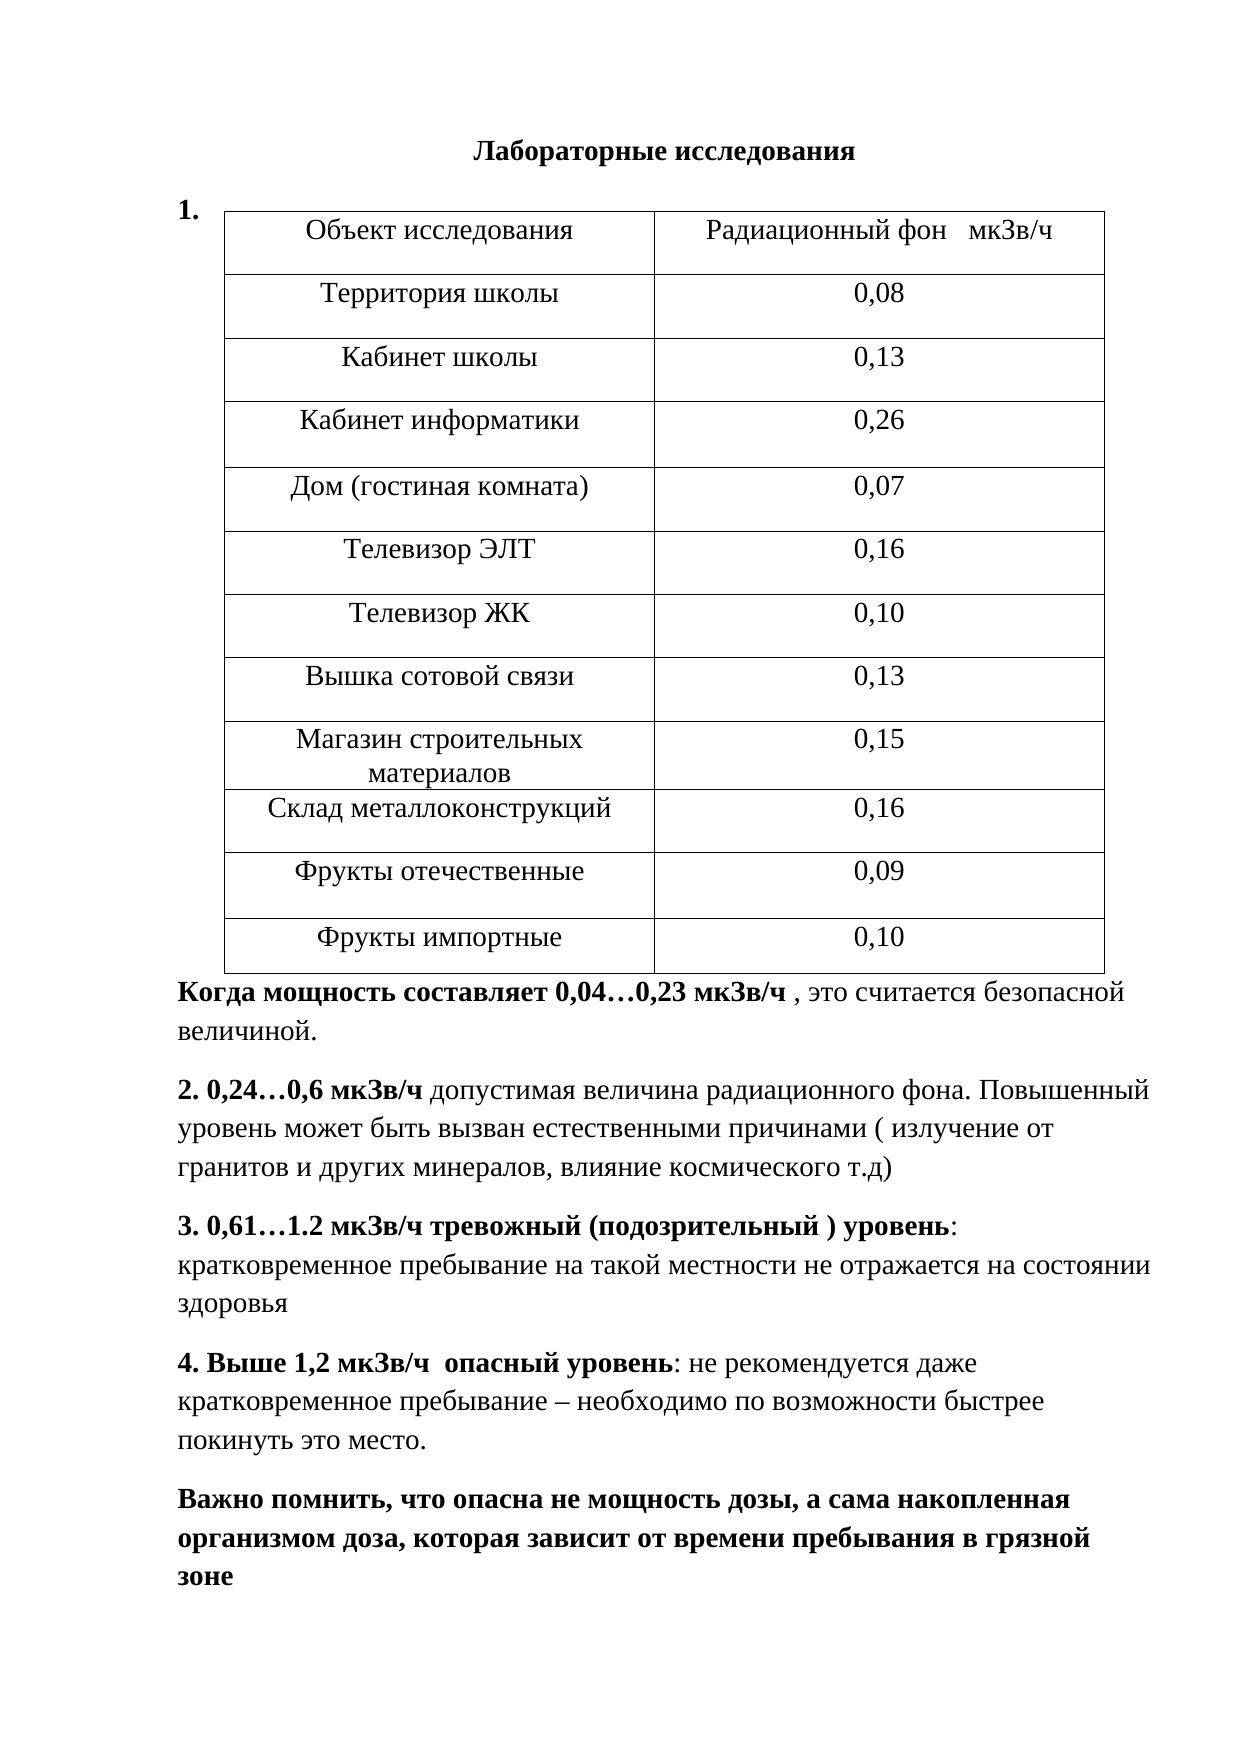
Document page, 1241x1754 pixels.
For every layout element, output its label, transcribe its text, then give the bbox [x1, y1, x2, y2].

text 1. Когда мощность составляет 0,04…0,23 мкЗв/ч , это считается безопасной величиной. [177, 192, 1152, 1046]
table_cell Кабинет школы [225, 339, 654, 401]
table_cell 0,13 [655, 658, 1104, 721]
table_cell 0,15 [655, 722, 1104, 789]
table_cell 0,10 [655, 919, 1104, 973]
table_cell 0,07 [655, 468, 1104, 531]
text 2. 0,24…0,6 мкЗв/ч допустимая величина радиационного фона. Повышенный уровень может быть вызван естественными причинами ( излучение от гранитов и других минералов, влияние космического т.д) [177, 1072, 1152, 1183]
table_cell Дом (гостиная комната) [225, 468, 654, 531]
table_cell 0,16 [655, 790, 1104, 852]
table_cell Фрукты импортные [225, 919, 654, 973]
table_cell 0,08 [655, 275, 1104, 338]
table_cell Склад металлоконструкций [225, 790, 654, 852]
table_header Радиационный фон мкЗв/ч [655, 212, 1104, 274]
table_cell 0,16 [655, 532, 1104, 594]
table_cell 0,26 [655, 402, 1104, 467]
table_cell Территория школы [225, 275, 654, 338]
table_header Объект исследования [225, 212, 654, 274]
text 4. Выше 1,2 мкЗв/ч опасный уровень: не рекомендуется даже кратковременное пребывание – необходимо по возможности быстрее покинуть это место. [177, 1345, 1152, 1456]
table_cell Фрукты отечественные [225, 853, 654, 918]
text Важно помнить, что опасна не мощность дозы, а сама накопленная организмом доза, которая зависит от времени пребывания в грязной зоне [177, 1481, 1152, 1592]
table_cell Телевизор ЭЛТ [225, 532, 654, 594]
table_cell Телевизор ЖК [225, 595, 654, 657]
table_cell 0,13 [655, 339, 1104, 401]
table_cell Магазин строительных материалов [225, 722, 654, 789]
text Лабораторные исследования [177, 133, 1152, 166]
text 3. 0,61…1.2 мкЗв/ч тревожный (подозрительный ) уровень: кратковременное пребывание на такой местности не отражается на состоянии здоровья [177, 1208, 1152, 1319]
table_cell 0,09 [655, 853, 1104, 918]
table_cell Вышка сотовой связи [225, 658, 654, 721]
table_cell 0,10 [655, 595, 1104, 657]
table_cell Кабинет информатики [225, 402, 654, 467]
